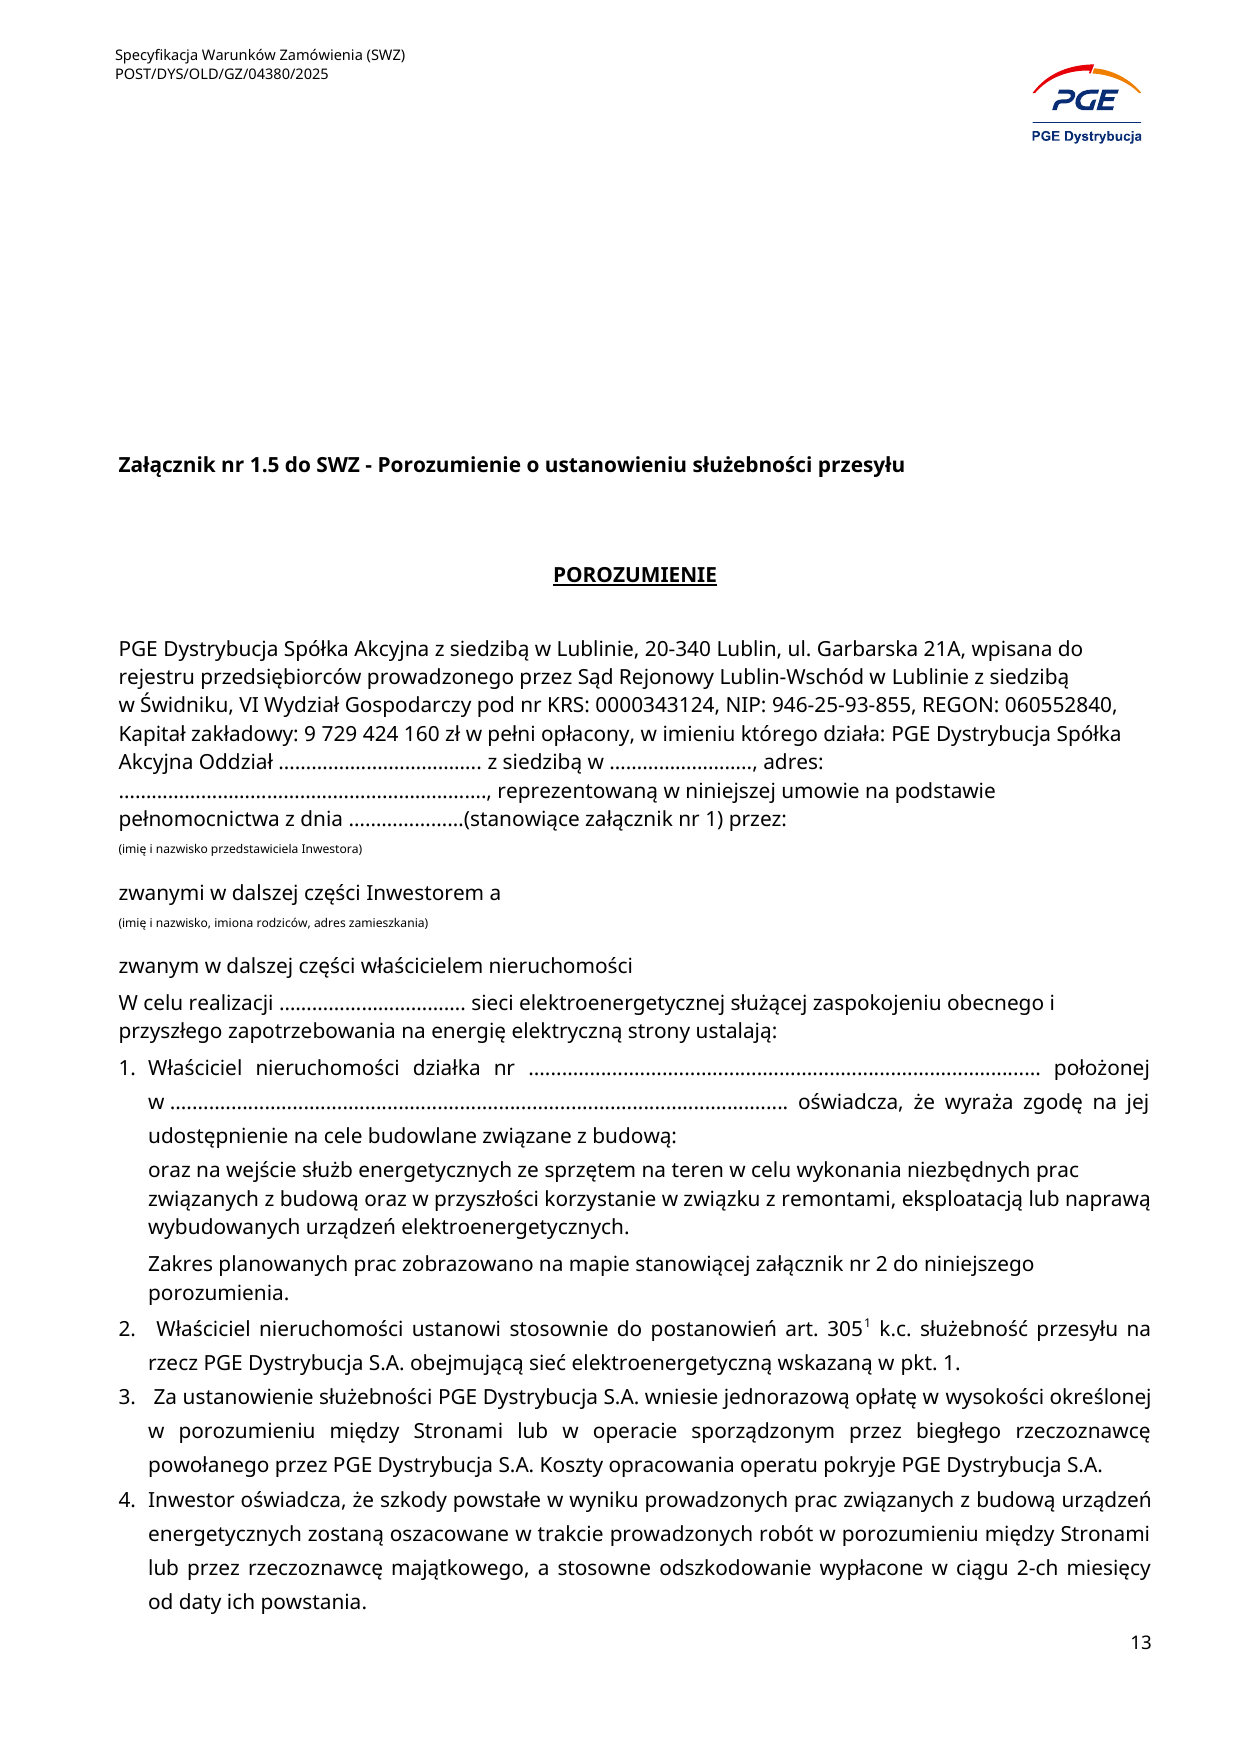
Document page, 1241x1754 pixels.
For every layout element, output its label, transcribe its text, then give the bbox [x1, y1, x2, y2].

text Załącznik nr 1.5 do SWZ - Porozumienie o ustanowieniu służebności przesyłu [118, 450, 1152, 478]
text oraz na wejście służb energetycznych ze sprzętem na teren w celu wykonania niezbędnych prac związanych z budową oraz w przyszłości korzystanie w związku z remontami, eksploatacją lub naprawą wybudowanych urządzeń elektroenergetycznych. [148, 1156, 1152, 1241]
text zwanymi w dalszej części Inwestorem a [118, 878, 1152, 906]
text (imię i nazwisko, imiona rodziców, adres zamieszkania) [118, 914, 1152, 943]
list Właściciel nieruchomości działka nr ............................................................................................ położonej w ............................................................................................................... oświadcza, że wyraża zgodę na jej udostępnienie na cele budowlane związane z budową: [118, 1053, 1152, 1150]
list Za ustanowienie służebności PGE Dystrybucja S.A. wniesie jednorazową opłatę w wysokości określonej w porozumieniu między Stronami lub w operacie sporządzonym przez biegłego rzeczoznawcę powołanego przez PGE Dystrybucja S.A. Koszty opracowania operatu pokryje PGE Dystrybucja S.A. [118, 1382, 1152, 1479]
text W celu realizacji ……………………………. sieci elektroenergetycznej służącej zaspokojeniu obecnego i przyszłego zapotrzebowania na energię elektryczną strony ustalają: [118, 988, 1152, 1045]
text PGE Dystrybucja Spółka Akcyjna z siedzibą w Lublinie, 20-340 Lublin, ul. Garbarska 21A, wpisana do rejestru przedsiębiorców prowadzonego przez Sąd Rejonowy Lublin-Wschód w Lublinie z siedzibą w Świdniku, VI Wydział Gospodarczy pod nr KRS: 0000343124, NIP: 946-25-93-855, REGON: 060552840, Kapitał zakładowy: 9 729 424 160 zł w pełni opłacony, w imieniu którego działa: PGE Dystrybucja Spółka Akcyjna Oddział ……………..……………….. z siedzibą w …………………….., adres: …………………………………………………………., reprezentowaną w niniejszej umowie na podstawie pełnomocnictwa z dnia …………………(stanowiące załącznik nr 1) przez: [118, 634, 1152, 833]
list Właściciel nieruchomości ustanowi stosownie do postanowień art. 3051 k.c. służebność przesyłu na rzecz PGE Dystrybucja S.A. obejmującą sieć elektroenergetyczną wskazaną w pkt. 1. [118, 1314, 1152, 1377]
list Inwestor oświadcza, że szkody powstałe w wyniku prowadzonych prac związanych z budową urządzeń energetycznych zostaną oszacowane w trakcie prowadzonych robót w porozumieniu między Stronami lub przez rzeczoznawcę majątkowego, a stosowne odszkodowanie wypłacone w ciągu 2-ch miesięcy od daty ich powstania. [118, 1485, 1152, 1615]
text POROZUMIENIE [118, 560, 1152, 588]
text Zakres planowanych prac zobrazowano na mapie stanowiącej załącznik nr 2 do niniejszego porozumienia. [148, 1249, 1152, 1306]
text zwanym w dalszej części właścicielem nieruchomości [118, 951, 1152, 980]
text (imię i nazwisko przedstawiciela Inwestora) [118, 841, 1152, 869]
